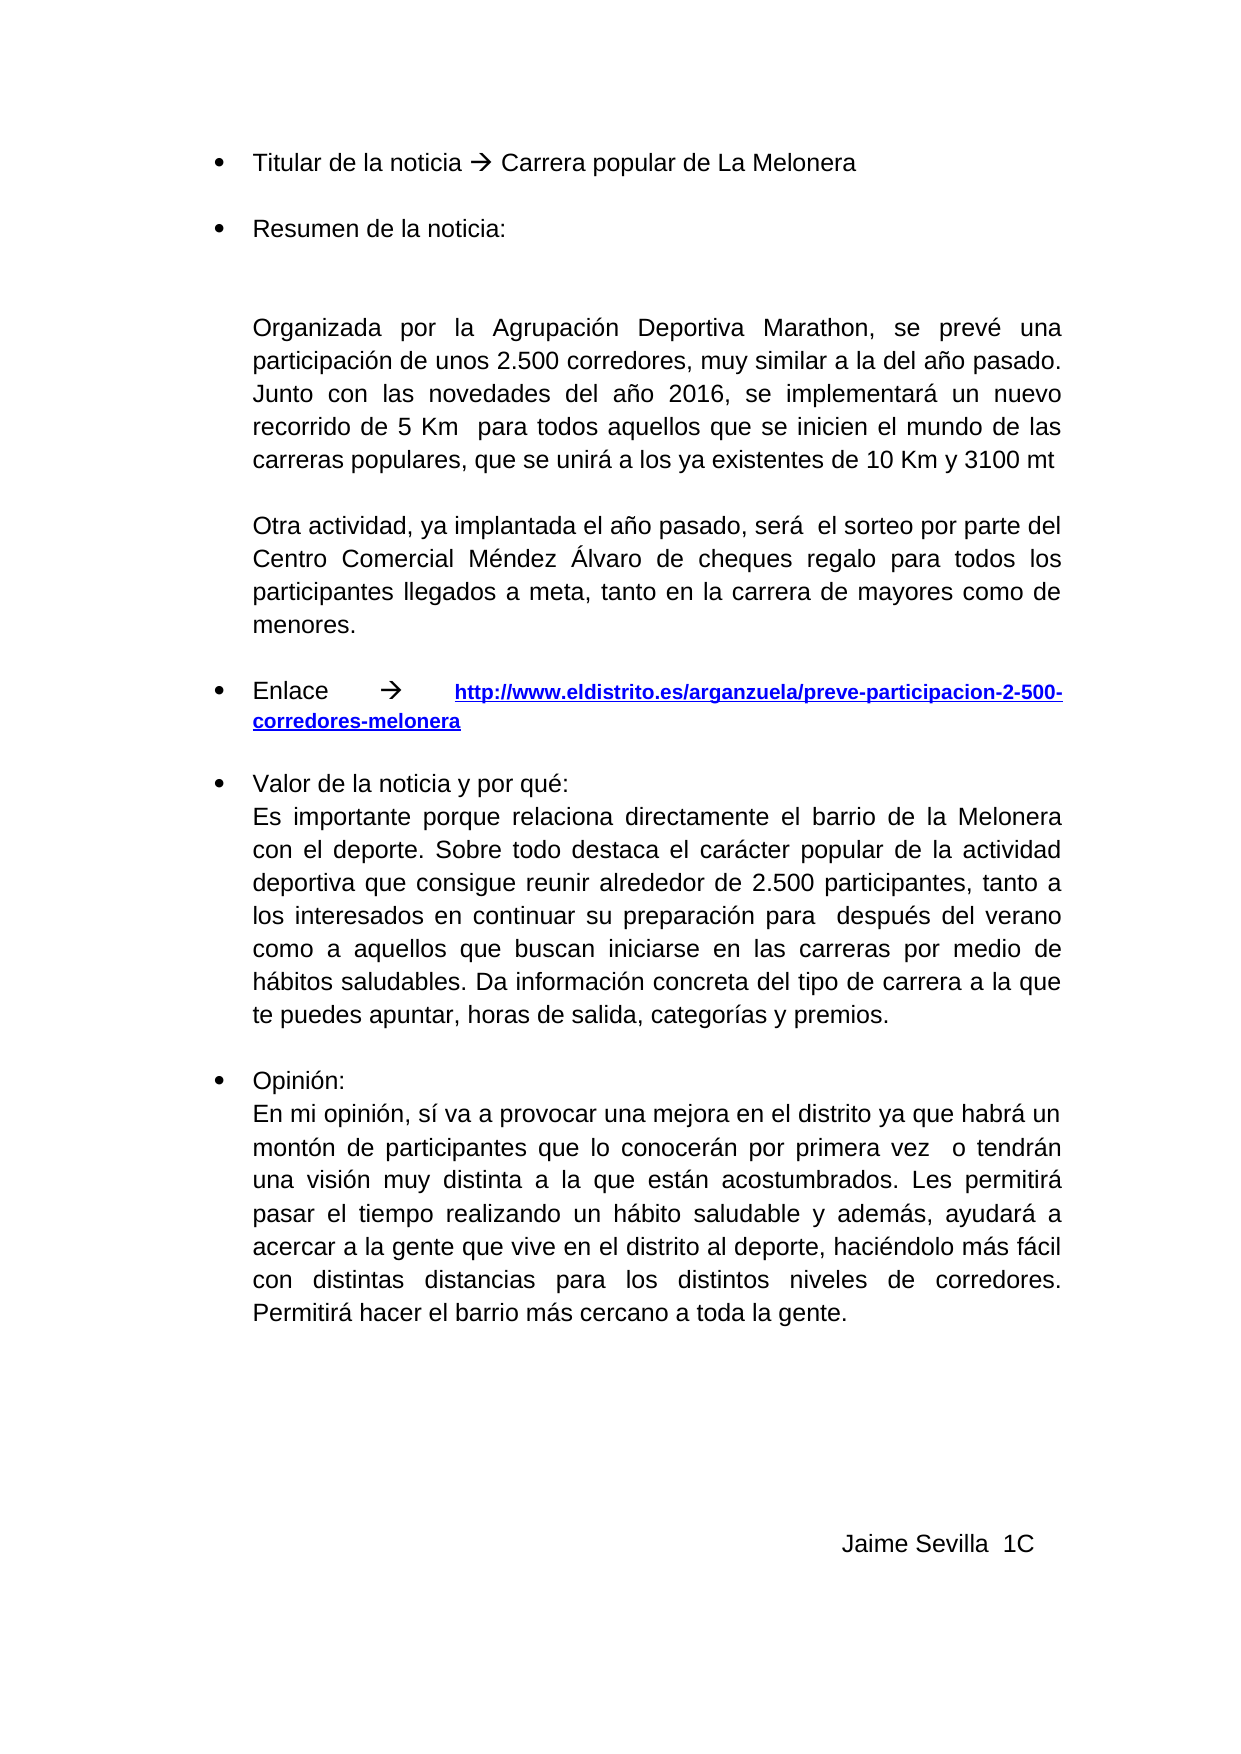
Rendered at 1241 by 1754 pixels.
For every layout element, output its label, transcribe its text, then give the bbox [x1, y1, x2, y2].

list Resumen de la noticia: [215, 214, 1063, 243]
list Titular de la noticia Carrera popular de La Melonera [215, 148, 1063, 176]
list En mi opinión, sí va a provocar una mejora en el distrito ya que habrá un montón de participantes que lo conocerán por primera vez o tendrán una visión muy distinta a la que están acostumbrados. Les permitirá pasar el tiempo realizando un hábito saludable y además, ayudará a acercar a la gente que vive en el distrito al deporte, haciéndolo más fácil con distintas distancias para los distintos niveles de corredores. Permitirá hacer el barrio más cercano a toda la gente. [252, 1099, 1063, 1326]
list Otra actividad, ya implantada el año pasado, será el sorteo por parte del Centro Comercial Méndez Álvaro de cheques regalo para todos los participantes llegados a meta, tanto en la carrera de mayores como de menores. [252, 511, 1063, 639]
list Valor de la noticia y por qué: [215, 769, 1063, 798]
list Enlace http://www.eldistrito.es/arganzuela/preve-participacion-2-500-corredores-melonera [215, 676, 1063, 732]
list Organizada por la Agrupación Deportiva Marathon, se prevé una participación de unos 2.500 corredores, muy similar a la del año pasado. Junto con las novedades del año 2016, se implementará un nuevo recorrido de 5 Km para todos aquellos que se inicien el mundo de las carreras populares, que se unirá a los ya existentes de 10 Km y 3100 mt [252, 313, 1063, 474]
list Es importante porque relaciona directamente el barrio de la Melonera con el deporte. Sobre todo destaca el carácter popular de la actividad deportiva que consigue reunir alrededor de 2.500 participantes, tanto a los interesados en continuar su preparación para después del verano como a aquellos que buscan iniciarse en las carreras por medio de hábitos saludables. Da información concreta del tipo de carrera a la que te puedes apuntar, horas de salida, categorías y premios. [252, 802, 1063, 1029]
list Jaime Sevilla 1C [252, 1529, 1063, 1557]
list Opinión: [215, 1066, 1063, 1095]
